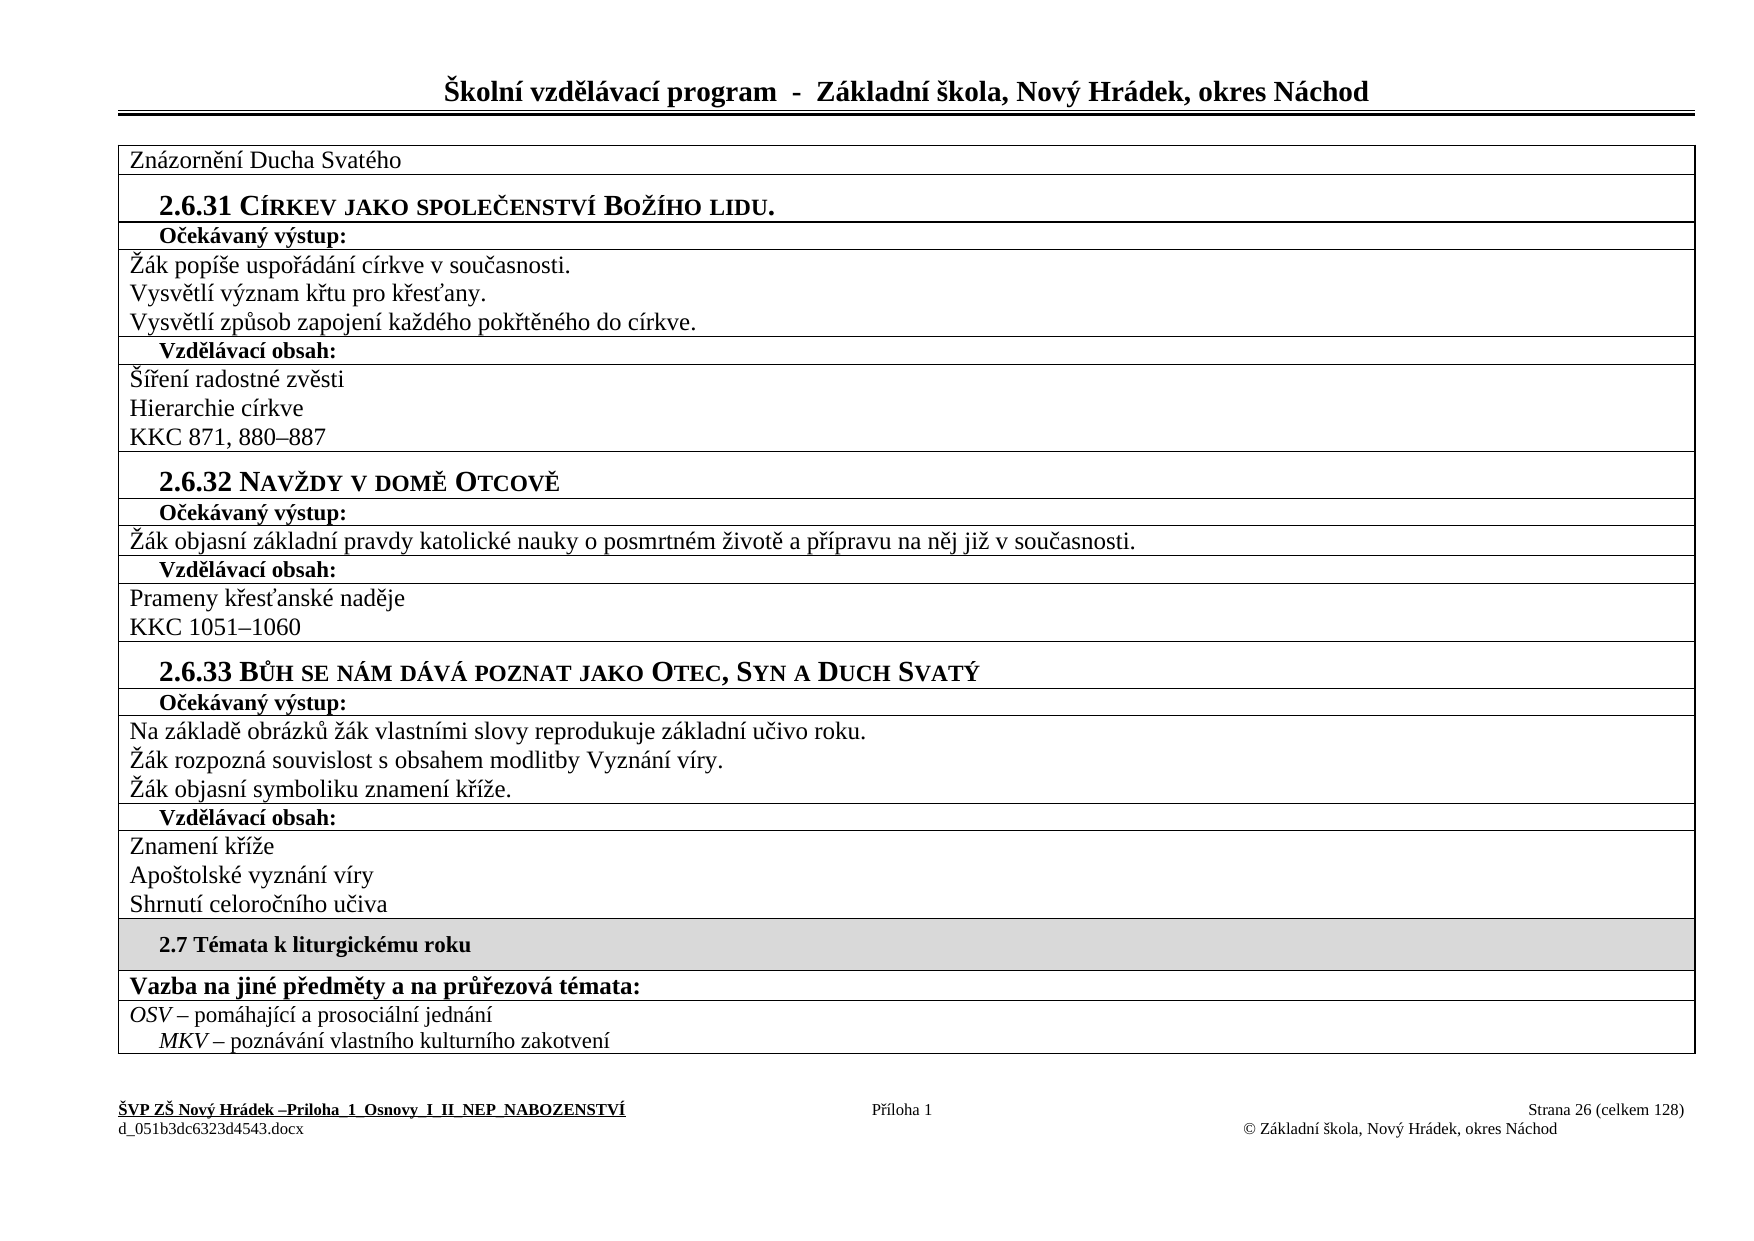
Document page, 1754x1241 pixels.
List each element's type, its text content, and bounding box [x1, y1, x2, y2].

table_cell Šíření radostné zvěsti Hierarchie církve KKC 871, 880–887 [119, 365, 1694, 451]
table_cell Žák objasní základní pravdy katolické nauky o posmrtném životě a přípravu na něj již v současnosti. [119, 526, 1694, 555]
table_cell Vzdělávací obsah: [119, 556, 1694, 582]
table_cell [119, 146, 1694, 174]
table_cell 2.7 Témata k liturgickému roku [119, 919, 1694, 970]
table_cell Znamení kříže Apoštolské vyznání víry Shrnutí celoročního učiva [119, 831, 1694, 917]
table_cell Na základě obrázků žák vlastními slovy reprodukuje základní učivo roku. Žák rozpozná souvislost s obsahem modlitby Vyznání víry. Žák objasní symboliku znamení kříže. [119, 716, 1694, 803]
table_cell Očekávaný výstup: [119, 689, 1694, 715]
table_cell 2.6.33 Bůh se nám dává poznat jako Otec, Syn a Duch Svatý [119, 642, 1694, 688]
table_cell Vazba na jiné předměty a na průřezová témata: [119, 971, 1694, 999]
table_cell Vzdělávací obsah: [119, 337, 1694, 363]
table_cell Prameny křesťanské naděje KKC 1051–1060 [119, 584, 1694, 641]
table_cell 2.6.32 Navždy v domě Otcově [119, 452, 1694, 498]
table_cell Vzdělávací obsah: [119, 804, 1694, 830]
table_cell 2.6.31 Církev jako společenství Božího lidu. [119, 175, 1694, 221]
table_cell Očekávaný výstup: [119, 499, 1694, 525]
table_cell OSV – pomáhající a prosociální jednání MKV – poznávání vlastního kulturního zakotvení [119, 1001, 1694, 1053]
table_cell Žák popíše uspořádání církve v současnosti. Vysvětlí význam křtu pro křesťany. Vysvětlí způsob zapojení každého pokřtěného do církve. [119, 250, 1694, 336]
table_cell Očekávaný výstup: [119, 223, 1694, 249]
